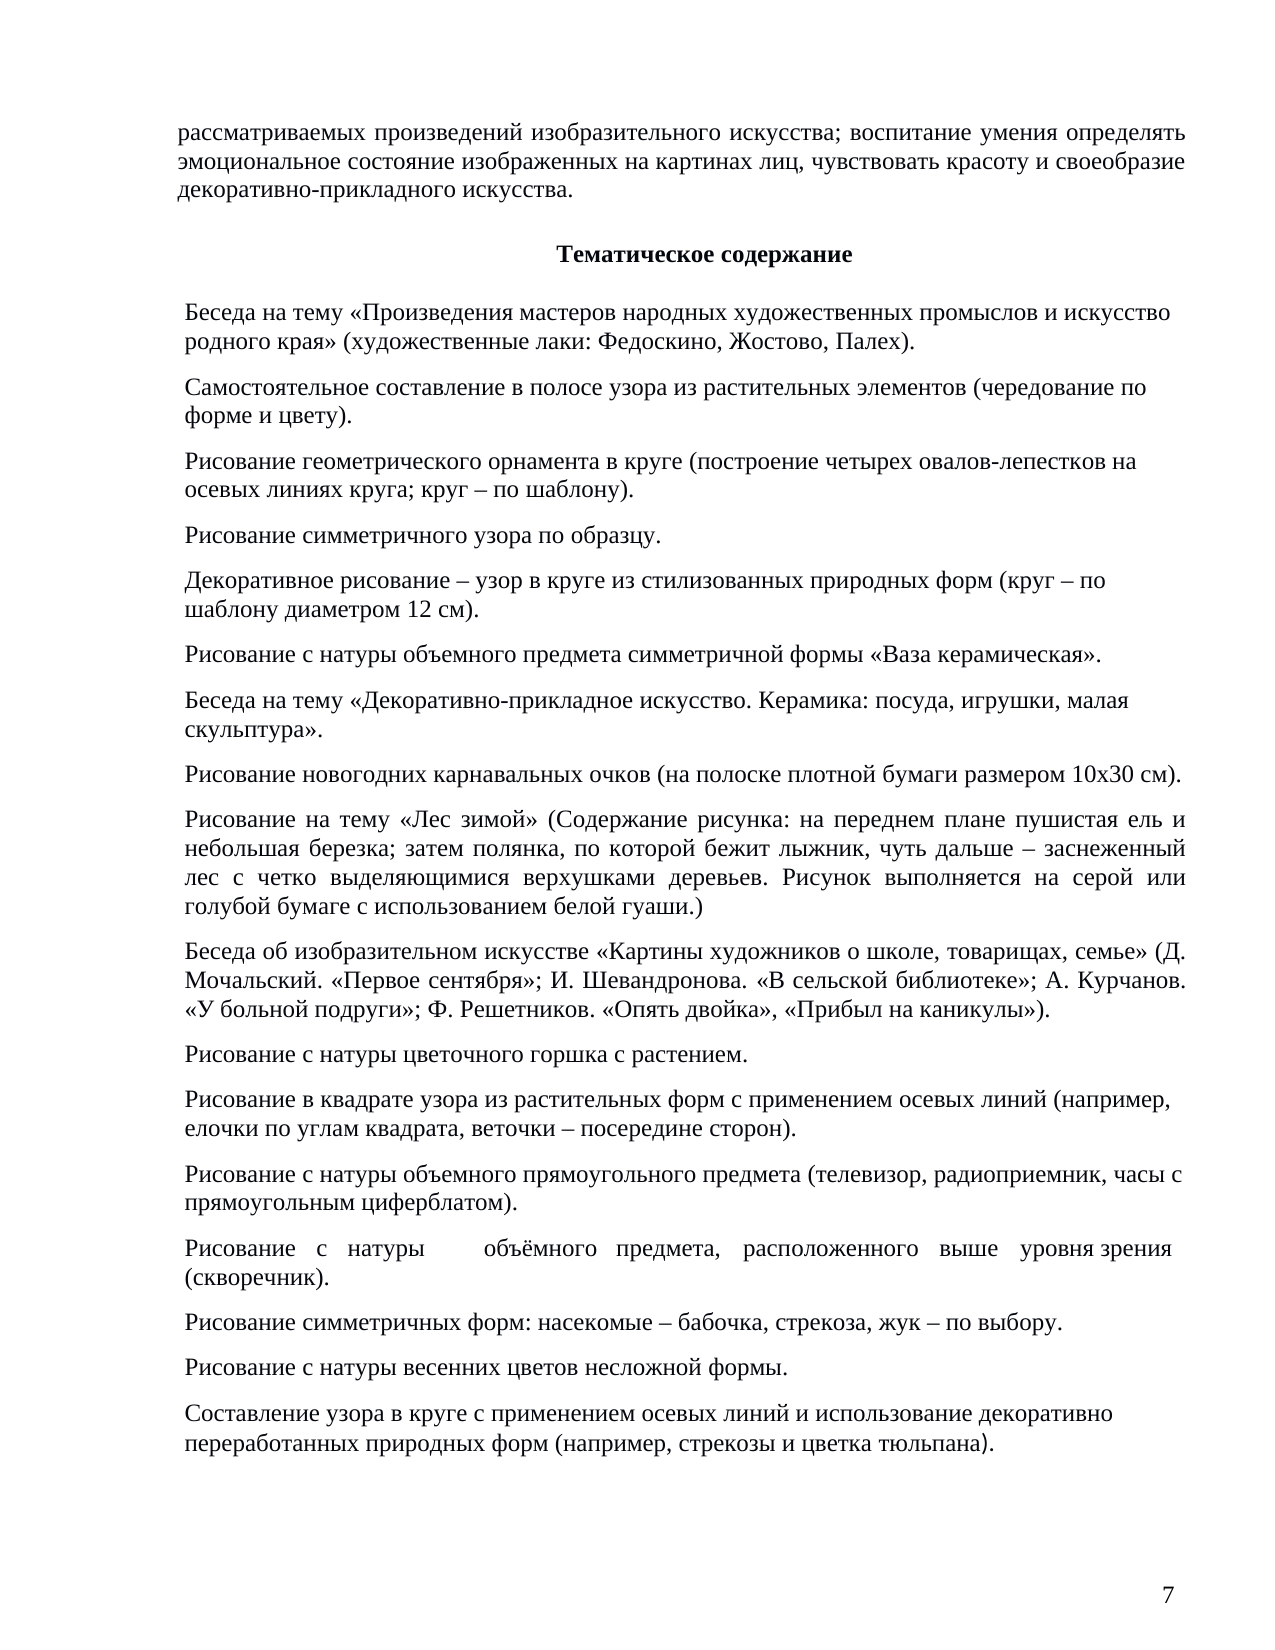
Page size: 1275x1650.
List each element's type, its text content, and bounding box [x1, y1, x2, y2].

text Рисование с натуры объёмного предмета, расположенного выше уровня зрения (скворечник). [184, 1233, 1186, 1290]
text Рисование с натуры весенних цветов несложной формы. [184, 1352, 1231, 1381]
text Рисование с натуры цветочного горшка с растением. [184, 1039, 1231, 1068]
text Рисование симметричного узора по образцу. [184, 520, 1231, 549]
text Беседа на тему «Произведения мастеров народных художественных промыслов и искусство родного края» (художественные лаки: Федоскино, Жостово, Палех). [184, 297, 1187, 355]
text рассматриваемых произведений изобразительного искусства; воспитание умения определять эмоциональное состояние изображенных на картинах лиц, чувствовать красоту и своеобразие декоративно-прикладного искусства. [177, 117, 1186, 203]
text Декоративное рисование – узор в круге из стилизованных природных форм (круг – по шаблону диаметром 12 см). [184, 565, 1187, 623]
text Рисование с натуры объемного предмета симметричной формы «Ваза керамическая». [184, 639, 1231, 668]
text Рисование в квадрате узора из растительных форм с применением осевых линий (например, елочки по углам квадрата, веточки – посередине сторон). [184, 1084, 1187, 1142]
text Рисование на тему «Лес зимой» (Содержание рисунка: на переднем плане пушистая ель и небольшая березка; затем полянка, по которой бежит лыжник, чуть дальше – заснеженный лес с четко выделяющимися верхушками деревьев. Рисунок выполняется на серой или голубой бумаге с использованием белой гуаши.) [184, 804, 1187, 919]
text Рисование геометрического орнамента в круге (построение четырех овалов-лепестков на осевых линиях круга; круг – по шаблону). [184, 446, 1187, 503]
text Самостоятельное составление в полосе узора из растительных элементов (чередование по форме и цвету). [184, 372, 1187, 429]
text Рисование симметричных форм: насекомые – бабочка, стрекоза, жук – по выбору. [184, 1307, 1231, 1336]
text Составление узора в круге с применением осевых линий и использование декоративно переработанных природных форм (например, стрекозы и цветка тюльпана). [184, 1398, 1187, 1457]
text Рисование новогодних карнавальных очков (на полоске плотной бумаги размером 10х30 см). [184, 759, 1187, 788]
text Беседа об изобразительном искусстве «Картины художников о школе, товарищах, семье» (Д. Мочальский. «Первое сентября»; И. Шевандронова. «В сельской библиотеке»; А. Курчанов. «У больной подруги»; Ф. Решетников. «Опять двойка», «Прибыл на каникулы»). [184, 936, 1187, 1022]
subtitle Тематическое содержание [177, 239, 1231, 268]
text Рисование с натуры объемного прямоугольного предмета (телевизор, радиоприемник, часы с прямоугольным циферблатом). [184, 1159, 1187, 1216]
text Беседа на тему «Декоративно-прикладное искусство. Керамика: посуда, игрушки, малая скульптура». [184, 685, 1187, 742]
